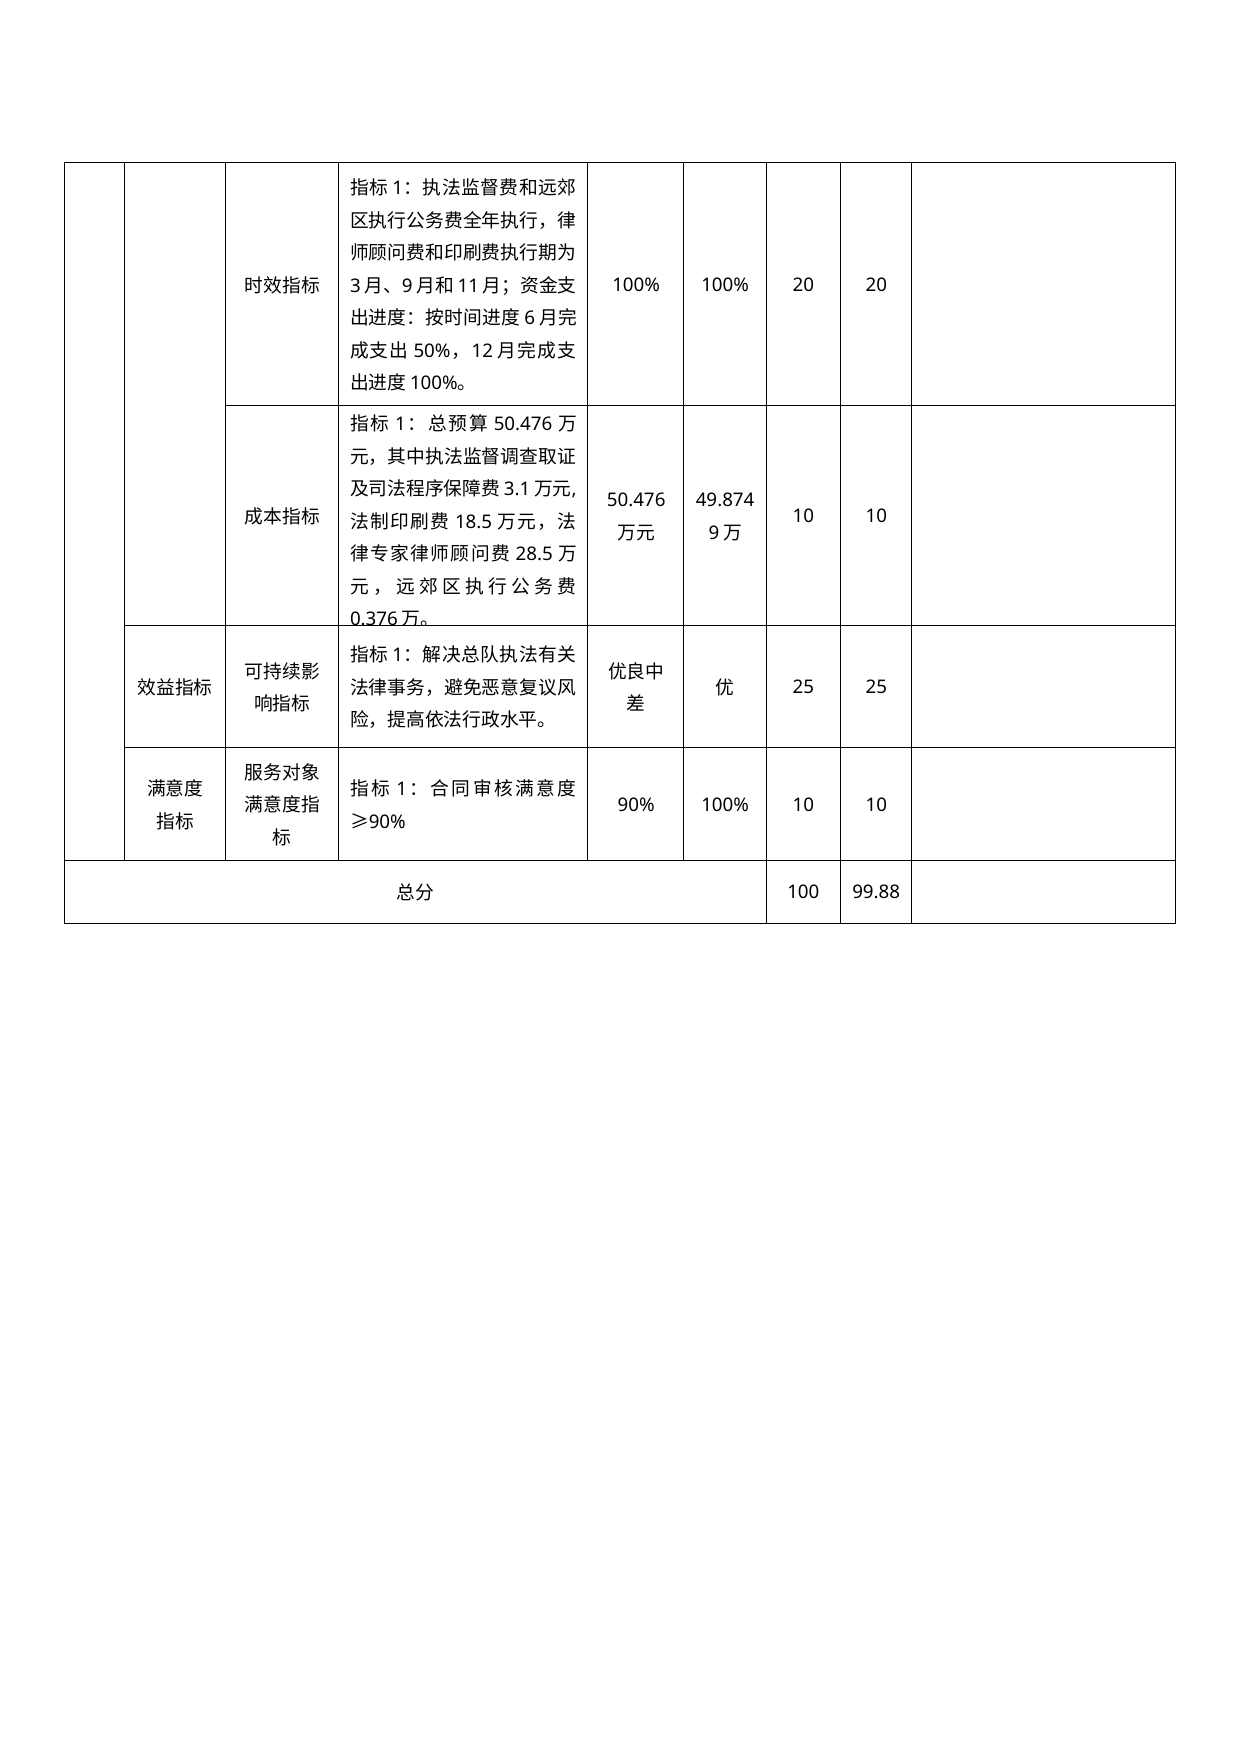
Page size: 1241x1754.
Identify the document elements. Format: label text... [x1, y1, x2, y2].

table_cell [912, 626, 1175, 747]
table_cell 50.476万元 [588, 406, 683, 625]
table_cell 20 [767, 163, 840, 405]
table_cell 10 [767, 748, 840, 860]
table_cell 成本指标 [226, 406, 338, 625]
table_cell 100% [588, 163, 683, 405]
table_cell 100 [767, 861, 840, 922]
table_cell 效益指标 [125, 626, 225, 747]
table_cell [912, 163, 1175, 405]
table_cell [912, 861, 1175, 922]
table_cell 100% [684, 748, 766, 860]
table_cell 可持续影响指标 [226, 626, 338, 747]
table_cell 总分 [65, 861, 766, 922]
table_cell 10 [767, 406, 840, 625]
table_cell 优良中差 [588, 626, 683, 747]
table_cell 服务对象满意度指标 [226, 748, 338, 860]
table_cell 25 [841, 626, 911, 747]
table_cell 10 [841, 748, 911, 860]
table_cell 指标1：总预算50.476万元，其中执法监督调查取证及司法程序保障费3.1万元,法制印刷费18.5万元，法律专家律师顾问费28.5万元，远郊区执行公务费0.376万。 [339, 406, 587, 625]
table_cell 指标1：解决总队执法有关法律事务，避免恶意复议风险，提高依法行政水平。 [339, 626, 587, 747]
table_cell 99.88 [841, 861, 911, 922]
table_cell 90% [588, 748, 683, 860]
table_cell 100% [684, 163, 766, 405]
table_cell 10 [841, 406, 911, 625]
table_cell [912, 406, 1175, 625]
table_cell 优 [684, 626, 766, 747]
table_cell 指标1：执法监督费和远郊区执行公务费全年执行，律师顾问费和印刷费执行期为3月、9月和11月；资金支出进度：按时间进度6月完成支出50%，12月完成支出进度100%。 [339, 163, 587, 405]
table_cell 时效指标 [226, 163, 338, 405]
table_cell 49.8749万 [684, 406, 766, 625]
table_cell 25 [767, 626, 840, 747]
table_cell [912, 748, 1175, 860]
table_cell 指标1：合同审核满意度≥90% [339, 748, 587, 860]
table_cell 满意度 指标 [125, 748, 225, 860]
table_cell 20 [841, 163, 911, 405]
